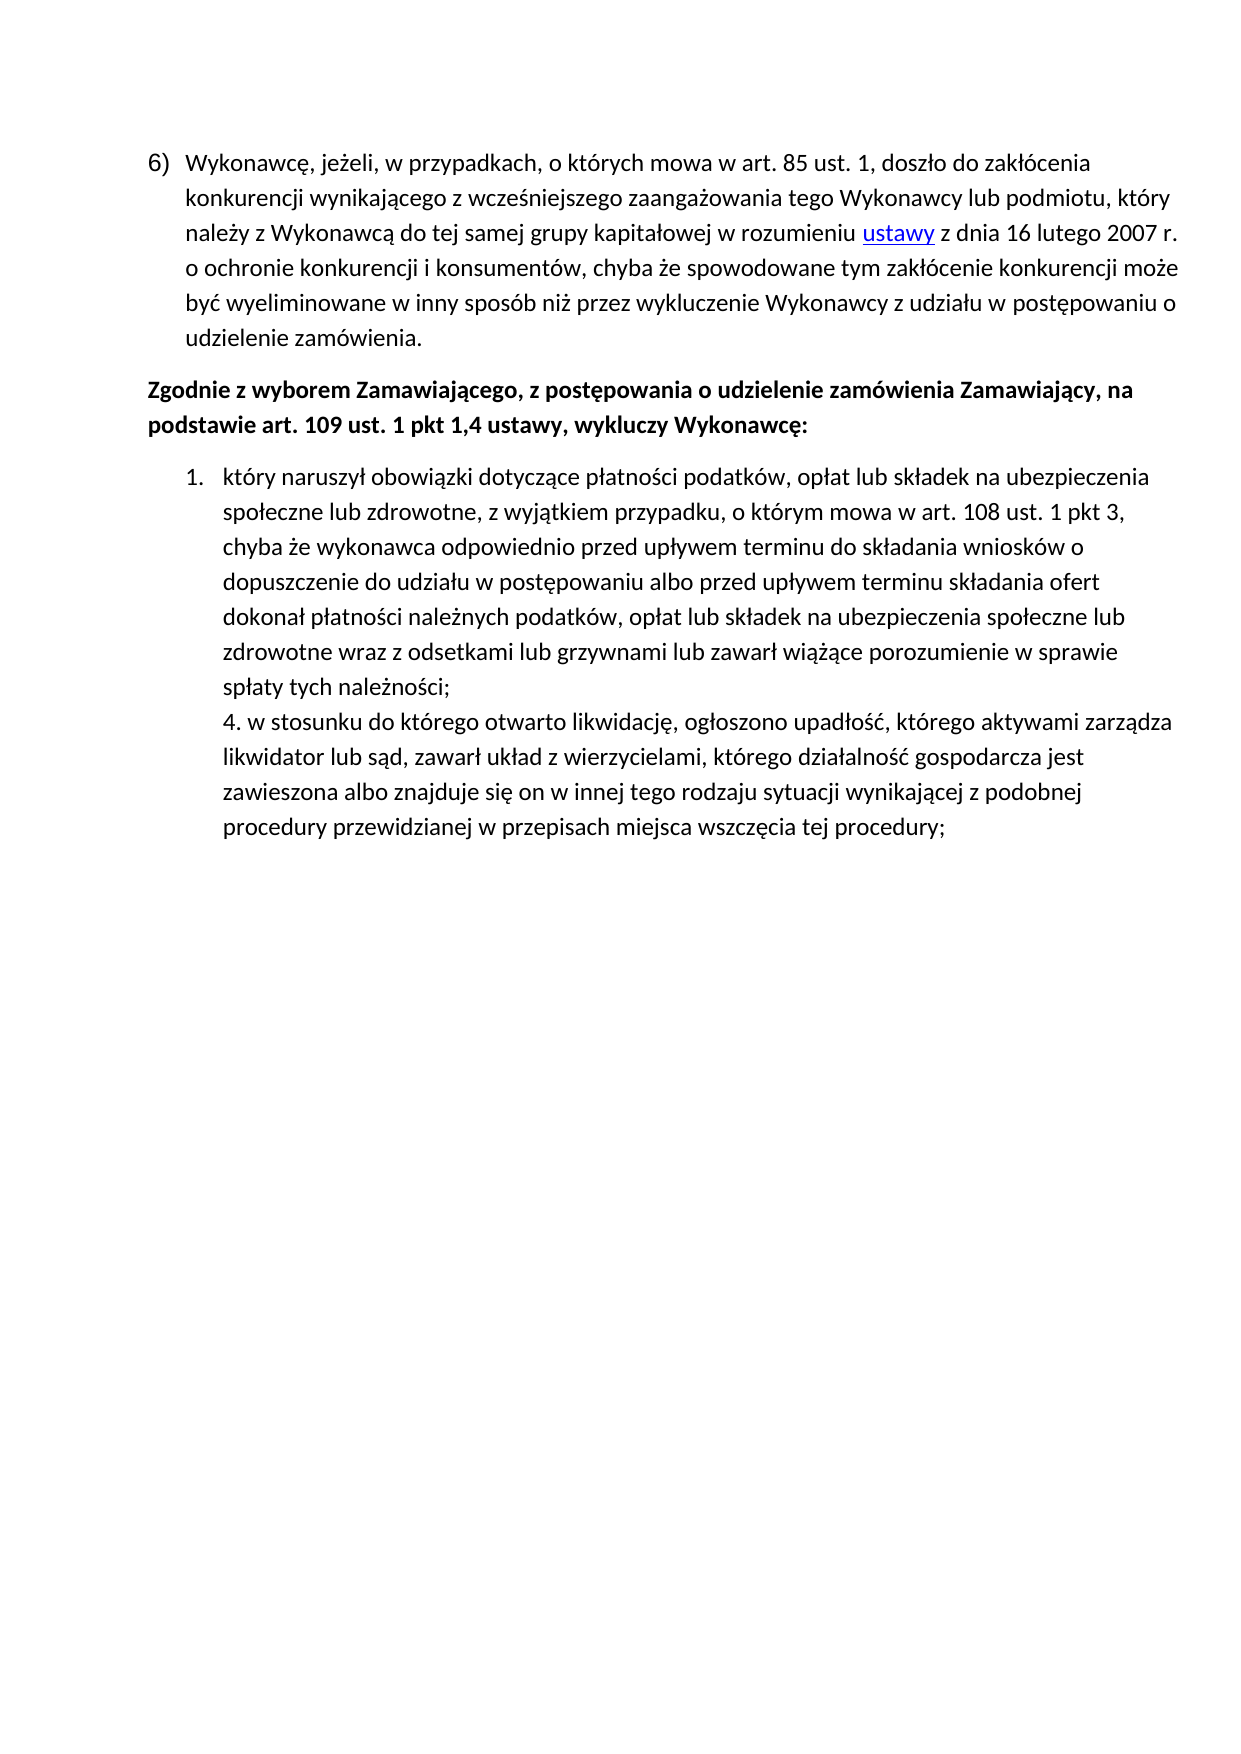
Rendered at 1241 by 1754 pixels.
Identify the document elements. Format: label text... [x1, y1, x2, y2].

list który naruszył obowiązki dotyczące płatności podatków, opłat lub składek na ubezpieczenia społeczne lub zdrowotne, z wyjątkiem przypadku, o którym mowa w art. 108 ust. 1 pkt 3, chyba że wykonawca odpowiednio przed upływem terminu do składania wniosków o dopuszczenie do udziału w postępowaniu albo przed upływem terminu składania ofert dokonał płatności należnych podatków, opłat lub składek na ubezpieczenia społeczne lub zdrowotne wraz z odsetkami lub grzywnami lub zawarł wiążące porozumienie w sprawie spłaty tych należności; [185, 461, 1181, 701]
list Wykonawcę, jeżeli, w przypadkach, o których mowa w art. 85 ust. 1, doszło do zakłócenia konkurencji wynikającego z wcześniejszego zaangażowania tego Wykonawcy lub podmiotu, który należy z Wykonawcą do tej samej grupy kapitałowej w rozumieniu ustawy z dnia 16 lutego 2007 r. o ochronie konkurencji i konsumentów, chyba że spowodowane tym zakłócenie konkurencji może być wyeliminowane w inny sposób niż przez wykluczenie Wykonawcy z udziału w postępowaniu o udzielenie zamówienia. [148, 148, 1181, 353]
text Zgodnie z wyborem Zamawiającego, z postępowania o udzielenie zamówienia Zamawiający, na podstawie art. 109 ust. 1 pkt 1,4 ustawy, wykluczy Wykonawcę: [148, 374, 1181, 440]
list 4. w stosunku do którego otwarto likwidację, ogłoszono upadłość, którego aktywami zarządza likwidator lub sąd, zawarł układ z wierzycielami, którego działalność gospodarcza jest zawieszona albo znajduje się on w innej tego rodzaju sytuacji wynikającej z podobnej procedury przewidzianej w przepisach miejsca wszczęcia tej procedury; [223, 706, 1181, 841]
